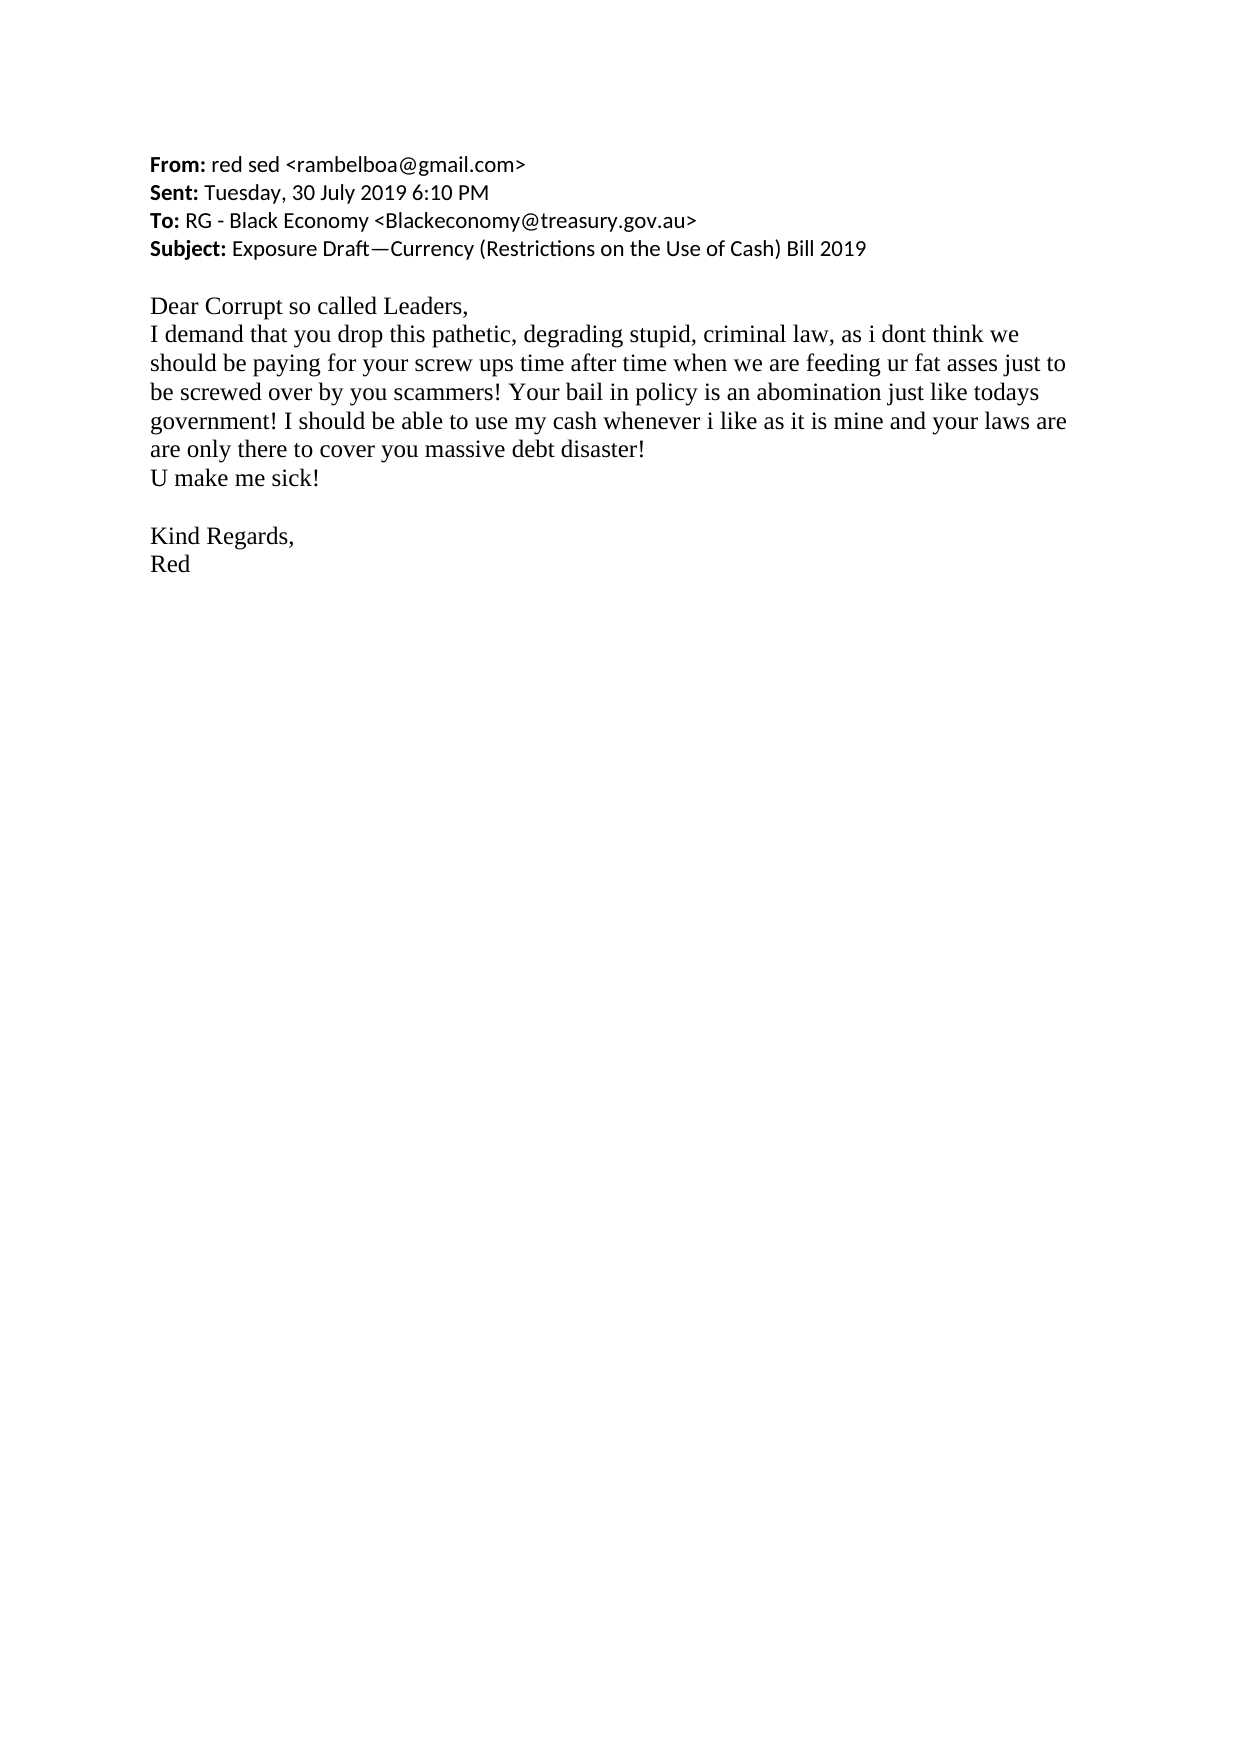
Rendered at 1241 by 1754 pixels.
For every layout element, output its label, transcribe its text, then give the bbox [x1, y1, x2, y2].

text Kind Regards, [150, 521, 1090, 549]
text Red [150, 549, 1090, 578]
text Dear Corrupt so called Leaders, [150, 291, 1090, 319]
text From: red sed <rambelboa@gmail.com> Sent: Tuesday, 30 July 2019 6:10 PM To: RG - Black Economy <Blackeconomy@treasury.gov.au> Subject: Exposure Draft—Currency (Restrictions on the Use of Cash) Bill 2019 [150, 150, 1090, 262]
text U make me sick! [150, 463, 1090, 492]
text I demand that you drop this pathetic, degrading stupid, criminal law, as i dont think we should be paying for your screw ups time after time when we are feeding ur fat asses just to be screwed over by you scammers! Your bail in policy is an abomination just like todays government! I should be able to use my cash whenever i like as it is mine and your laws are are only there to cover you massive debt disaster! [150, 319, 1090, 463]
